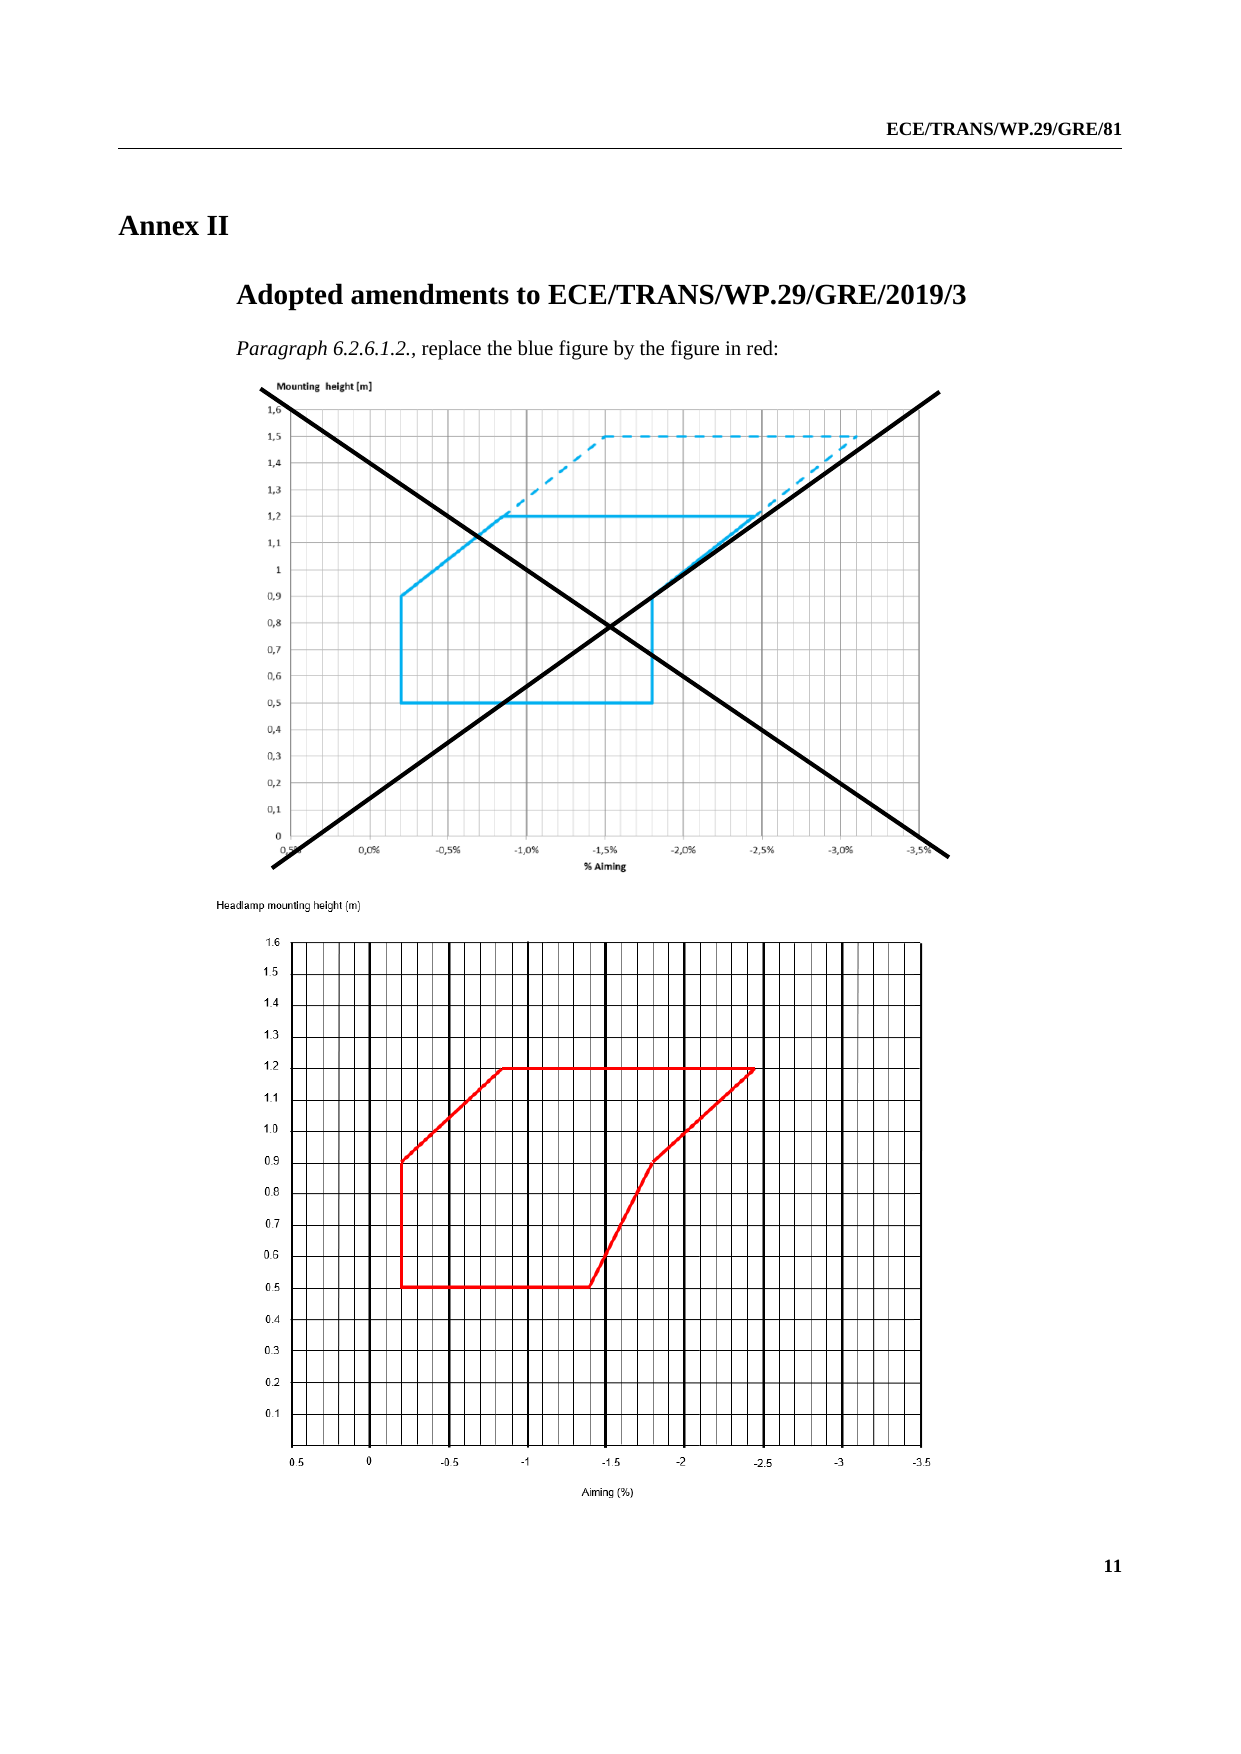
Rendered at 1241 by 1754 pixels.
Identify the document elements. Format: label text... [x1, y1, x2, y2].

text Adopted amendments to ECE/TRANS/WP.29/GRE/2019/3 [118, 279, 1019, 311]
picture [483, 518, 748, 623]
picture [403, 540, 605, 701]
picture [265, 395, 940, 878]
text Paragraph 6.2.6.1.2., replace the blue figure by the figure in red: [236, 336, 1004, 359]
text Annex II [118, 211, 1004, 242]
picture [512, 630, 651, 701]
picture [206, 890, 952, 1504]
picture [615, 602, 651, 650]
picture [654, 395, 940, 848]
picture [265, 372, 940, 533]
